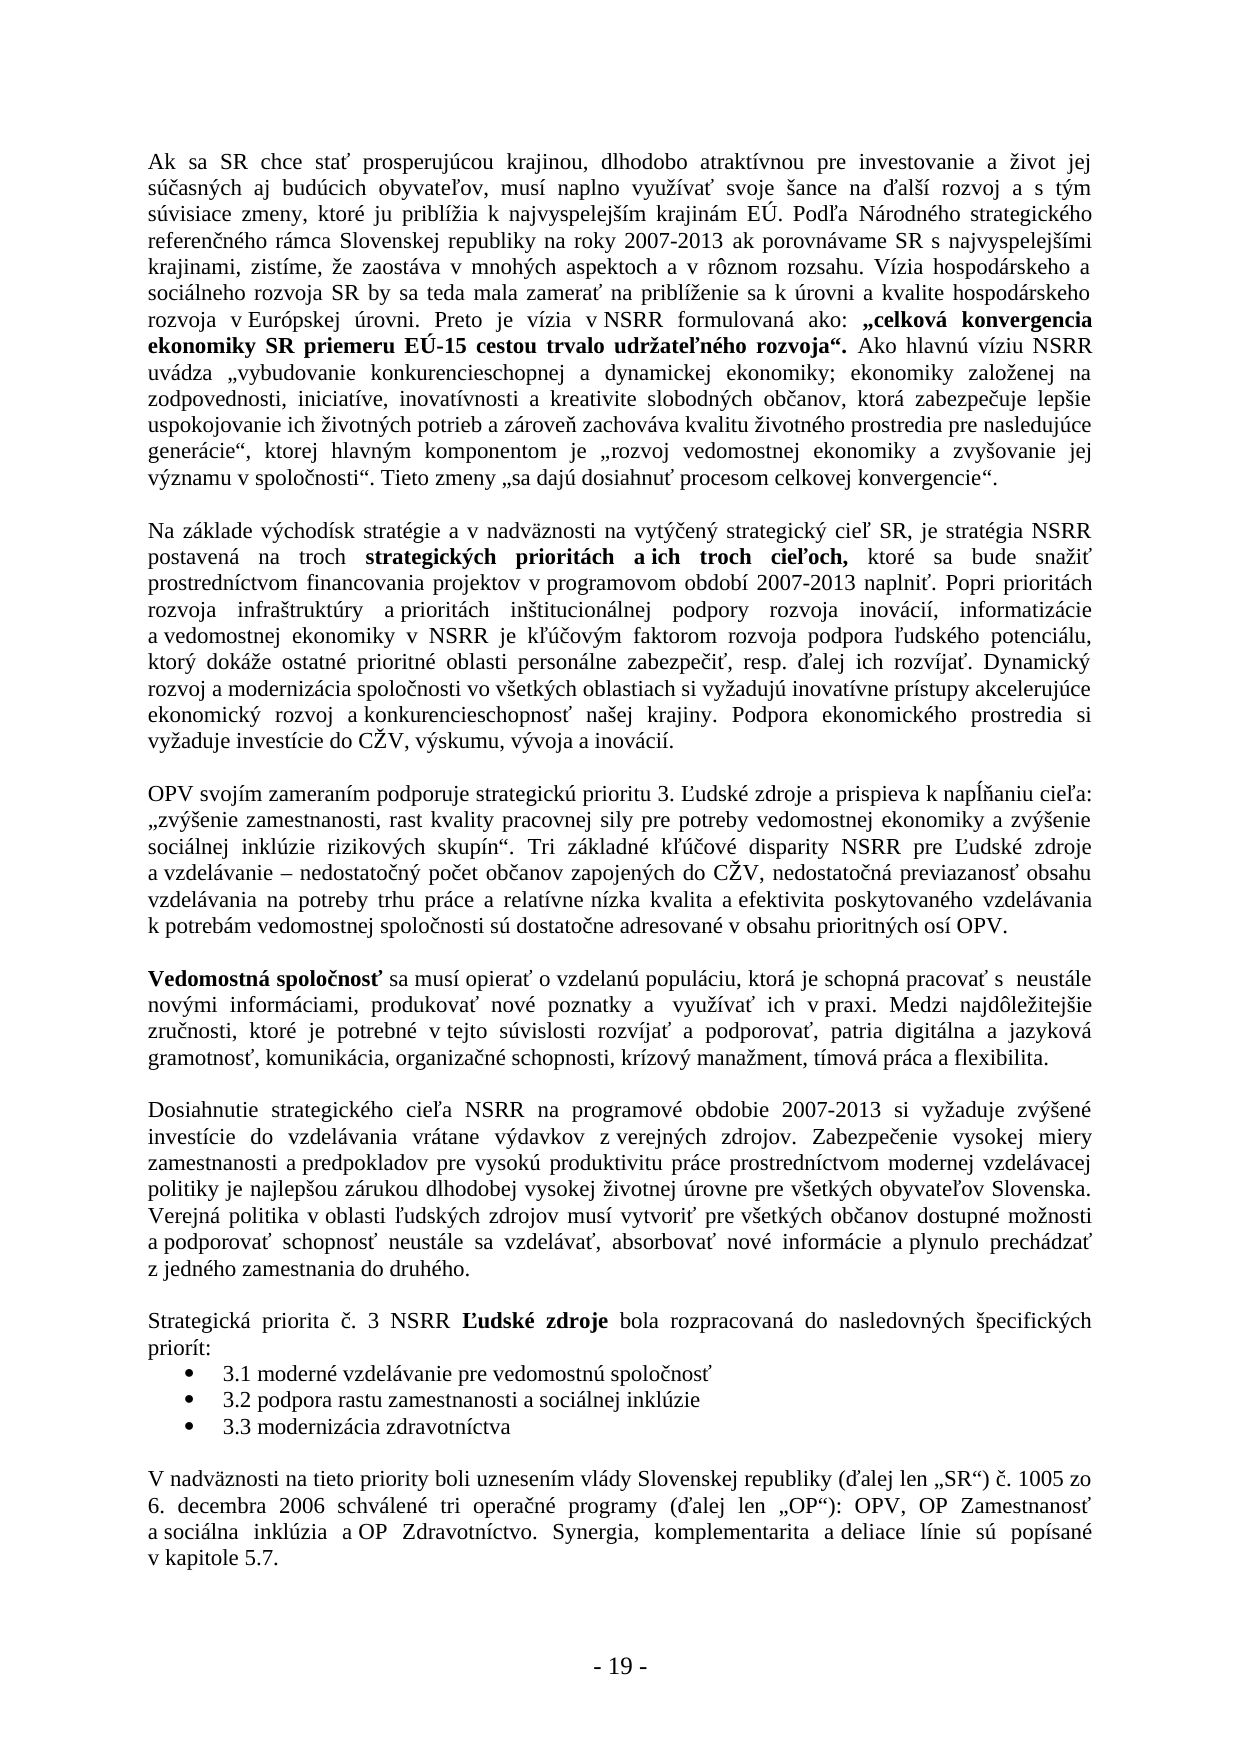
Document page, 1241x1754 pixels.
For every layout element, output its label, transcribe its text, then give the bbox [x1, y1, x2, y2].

text OPV svojím zameraním podporuje strategickú prioritu 3. Ľudské zdroje a prispieva k napĺňaniu cieľa: „zvýšenie zamestnanosti, rast kvality pracovnej sily pre potreby vedomostnej ekonomiky a zvýšenie sociálnej inklúzie rizikových skupín“. Tri základné kľúčové disparity NSRR pre Ľudské zdroje a vzdelávanie – nedostatočný počet občanov zapojených do CŽV, nedostatočná previazanosť obsahu vzdelávania na potreby trhu práce a relatívne nízka kvalita a efektivita poskytovaného vzdelávania k potrebám vedomostnej spoločnosti sú dostatočne adresované v obsahu prioritných osí OPV. [148, 780, 1092, 938]
list 3.3 modernizácia zdravotníctva [185, 1413, 1092, 1439]
list 3.2 podpora rastu zamestnanosti a sociálnej inklúzie [185, 1386, 1092, 1413]
text Dosiahnutie strategického cieľa NSRR na programové obdobie 2007-2013 si vyžaduje zvýšené investície do vzdelávania vrátane výdavkov z verejných zdrojov. Zabezpečenie vysokej miery zamestnanosti a predpokladov pre vysokú produktivitu práce prostredníctvom modernej vzdelávacej politiky je najlepšou zárukou dlhodobej vysokej životnej úrovne pre všetkých obyvateľov Slovenska. Verejná politika v oblasti ľudských zdrojov musí vytvoriť pre všetkých občanov dostupné možnosti a podporovať schopnosť neustále sa vzdelávať, absorbovať nové informácie a plynulo prechádzať z jedného zamestnania do druhého. [148, 1096, 1092, 1281]
list 3.1 moderné vzdelávanie pre vedomostnú spoločnosť [185, 1360, 1092, 1386]
text Vedomostná spoločnosť sa musí opierať o vzdelanú populáciu, ktorá je schopná pracovať s neustále novými informáciami, produkovať nové poznatky a využívať ich v praxi. Medzi najdôležitejšie zručnosti, ktoré je potrebné v tejto súvislosti rozvíjať a podporovať, patria digitálna a jazyková gramotnosť, komunikácia, organizačné schopnosti, krízový manažment, tímová práca a flexibilita. [148, 965, 1092, 1070]
text V nadväznosti na tieto priority boli uznesením vlády Slovenskej republiky (ďalej len „SR“) č. 1005 zo 6. decembra 2006 schválené tri operačné programy (ďalej len „OP“): OPV, OP Zamestnanosť a sociálna inklúzia a OP Zdravotníctvo. Synergia, komplementarita a deliace línie sú popísané v kapitole 5.7. [148, 1465, 1092, 1571]
text Strategická priorita č. 3 NSRR Ľudské zdroje bola rozpracovaná do nasledovných špecifických priorít: [148, 1307, 1092, 1360]
text Ak sa SR chce stať prosperujúcou krajinou, dlhodobo atraktívnou pre investovanie a život jej súčasných aj budúcich obyvateľov, musí naplno využívať svoje šance na ďalší rozvoj a s tým súvisiace zmeny, ktoré ju priblížia k najvyspelejším krajinám EÚ. Podľa Národného strategického referenčného rámca Slovenskej republiky na roky 2007-2013 ak porovnávame SR s najvyspelejšími krajinami, zistíme, že zaostáva v mnohých aspektoch a v rôznom rozsahu. Vízia hospodárskeho a sociálneho rozvoja SR by sa teda mala zamerať na priblíženie sa k úrovni a kvalite hospodárskeho rozvoja v Európskej úrovni. Preto je vízia v NSRR formulovaná ako: „celková konvergencia ekonomiky SR priemeru EÚ-15 cestou trvalo udržateľného rozvoja“. Ako hlavnú víziu NSRR uvádza „vybudovanie konkurencieschopnej a dynamickej ekonomiky; ekonomiky založenej na zodpovednosti, iniciatíve, inovatívnosti a kreativite slobodných občanov, ktorá zabezpečuje lepšie uspokojovanie ich životných potrieb a zároveň zachováva kvalitu životného prostredia pre nasledujúce generácie“, ktorej hlavným komponentom je „rozvoj vedomostnej ekonomiky a zvyšovanie jej významu v spoločnosti“. Tieto zmeny „sa dajú dosiahnuť procesom celkovej konvergencie“. [148, 148, 1092, 490]
text Na základe východísk stratégie a v nadväznosti na vytýčený strategický cieľ SR, je stratégia NSRR postavená na troch strategických prioritách a ich troch cieľoch, ktoré sa bude snažiť prostredníctvom financovania projektov v programovom období 2007-2013 naplniť. Popri prioritách rozvoja infraštruktúry a prioritách inštitucionálnej podpory rozvoja inovácií, informatizácie a vedomostnej ekonomiky v NSRR je kľúčovým faktorom rozvoja podpora ľudského potenciálu, ktorý dokáže ostatné prioritné oblasti personálne zabezpečiť, resp. ďalej ich rozvíjať. Dynamický rozvoj a modernizácia spoločnosti vo všetkých oblastiach si vyžadujú inovatívne prístupy akcelerujúce ekonomický rozvoj a konkurencieschopnosť našej krajiny. Podpora ekonomického prostredia si vyžaduje investície do CŽV, výskumu, vývoja a inovácií. [148, 517, 1092, 754]
